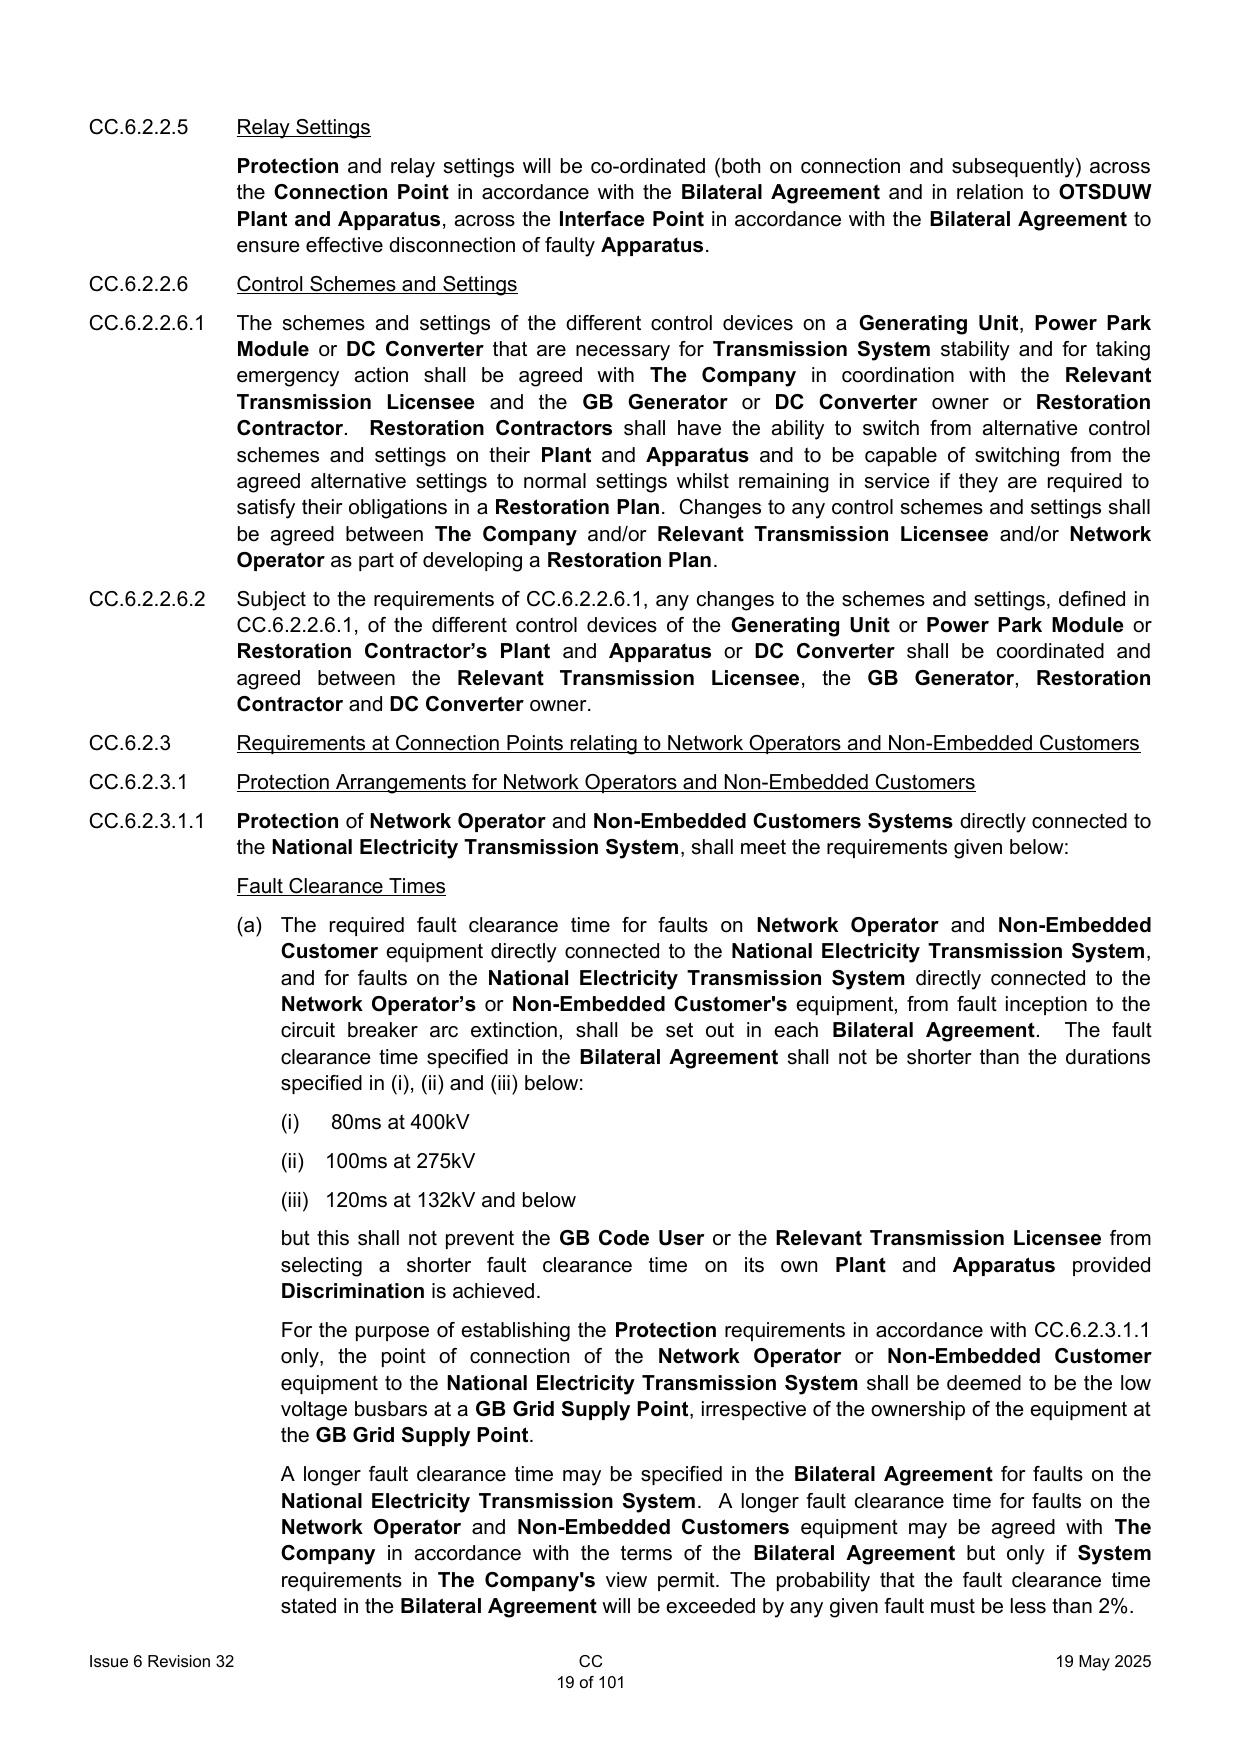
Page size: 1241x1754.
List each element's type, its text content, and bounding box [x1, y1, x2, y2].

text CC.6.2.3.1 Protection Arrangements for Network Operators and Non-Embedded Customers [89, 770, 1152, 794]
text CC.6.2.2.6.1 The schemes and settings of the different control devices on a Generating Unit, Power Park Module or DC Converter that are necessary for Transmission System stability and for taking emergency action shall be agreed with The Company in coordination with the Relevant Transmission Licensee and the GB Generator or DC Converter owner or Restoration Contractor. Restoration Contractors shall have the ability to switch from alternative control schemes and settings on their Plant and Apparatus and to be capable of switching from the agreed alternative settings to normal settings whilst remaining in service if they are required to satisfy their obligations in a Restoration Plan. Changes to any control schemes and settings shall be agreed between The Company and/or Relevant Transmission Licensee and/or Network Operator as part of developing a Restoration Plan. [89, 311, 1152, 572]
text CC.6.2.2.6.2 Subject to the requirements of CC.6.2.2.6.1, any changes to the schemes and settings, defined in CC.6.2.2.6.1, of the different control devices of the Generating Unit or Power Park Module or Restoration Contractor’s Plant and Apparatus or DC Converter shall be coordinated and agreed between the Relevant Transmission Licensee, the GB Generator, Restoration Contractor and DC Converter owner. [89, 587, 1152, 716]
text (iii) 120ms at 132kV and below [281, 1187, 1152, 1211]
text A longer fault clearance time may be specified in the Bilateral Agreement for faults on the National Electricity Transmission System. A longer fault clearance time for faults on the Network Operator and Non-Embedded Customers equipment may be agreed with The Company in accordance with the terms of the Bilateral Agreement but only if System requirements in The Company's view permit. The probability that the fault clearance time stated in the Bilateral Agreement will be exceeded by any given fault must be less than 2%. [236, 1462, 1152, 1618]
text (i) 80ms at 400kV [281, 1110, 1152, 1134]
text CC.6.2.3 Requirements at Connection Points relating to Network Operators and Non-Embedded Customers [89, 731, 1152, 755]
text but this shall not prevent the GB Code User or the Relevant Transmission Licensee from selecting a shorter fault clearance time on its own Plant and Apparatus provided Discrimination is achieved. [236, 1226, 1152, 1303]
text Fault Clearance Times [89, 874, 1152, 898]
text CC.6.2.3.1.1 Protection of Network Operator and Non-Embedded Customers Systems directly connected to the National Electricity Transmission System, shall meet the requirements given below: [89, 809, 1152, 859]
text (ii) 100ms at 275kV [281, 1148, 1152, 1172]
text (a) The required fault clearance time for faults on Network Operator and Non-Embedded Customer equipment directly connected to the National Electricity Transmission System, and for faults on the National Electricity Transmission System directly connected to the Network Operator’s or Non-Embedded Customer's equipment, from fault inception to the circuit breaker arc extinction, shall be set out in each Bilateral Agreement. The fault clearance time specified in the Bilateral Agreement shall not be shorter than the durations specified in (i), (ii) and (iii) below: [236, 913, 1152, 1095]
text For the purpose of establishing the Protection requirements in accordance with CC.6.2.3.1.1 only, the point of connection of the Network Operator or Non-Embedded Customer equipment to the National Electricity Transmission System shall be deemed to be the low voltage busbars at a GB Grid Supply Point, irrespective of the ownership of the equipment at the GB Grid Supply Point. [236, 1318, 1152, 1447]
text CC.6.2.2.6 Control Schemes and Settings [89, 272, 1152, 296]
text CC.6.2.2.5 Relay Settings [89, 115, 1152, 139]
text Protection and relay settings will be co-ordinated (both on connection and subsequently) across the Connection Point in accordance with the Bilateral Agreement and in relation to OTSDUW Plant and Apparatus, across the Interface Point in accordance with the Bilateral Agreement to ensure effective disconnection of faulty Apparatus. [89, 154, 1152, 257]
